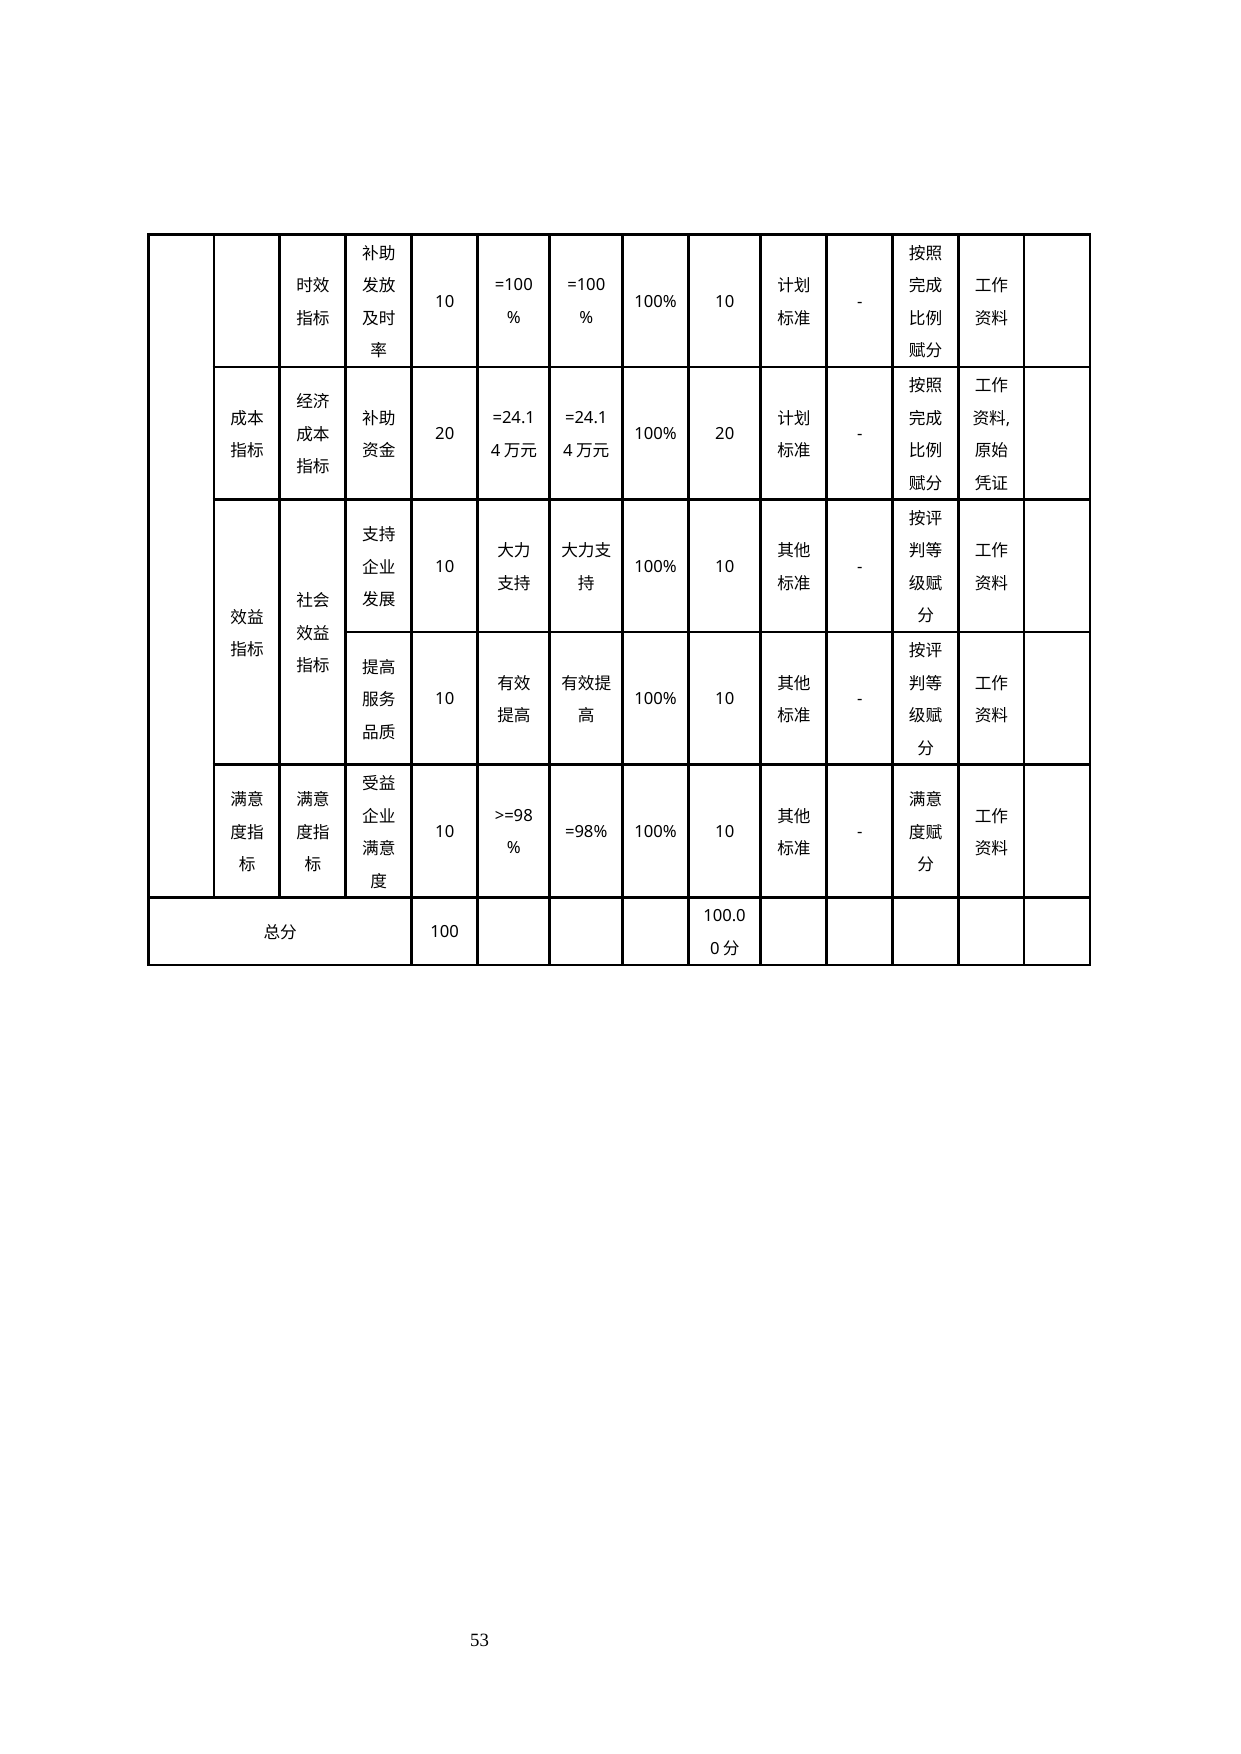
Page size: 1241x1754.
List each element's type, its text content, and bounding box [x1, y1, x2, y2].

table_cell 计划标准 [762, 368, 825, 498]
table_cell 20 [413, 368, 476, 498]
table_cell 受益企业满意度 [347, 766, 410, 896]
table_cell [551, 899, 621, 963]
table_cell - [828, 236, 891, 366]
table_cell [1025, 368, 1089, 498]
table_cell =100% [551, 236, 621, 366]
table_cell 经济成本指标 [281, 368, 344, 498]
table_cell 10 [413, 501, 476, 631]
table_cell 工作资料 [960, 501, 1023, 631]
table_cell 10 [413, 766, 476, 896]
table_cell 补助发放及时率 [347, 236, 410, 366]
table_cell 效益指标 [215, 501, 278, 763]
table_cell 100 [413, 899, 476, 963]
table_cell 有效提高 [479, 633, 548, 763]
table_cell 按评判等级赋分 [894, 633, 957, 763]
table_cell 满意度指标 [281, 766, 344, 896]
table_cell [1025, 766, 1089, 896]
table_cell [1025, 633, 1089, 763]
table_cell 10 [690, 501, 759, 631]
table_cell [1025, 236, 1089, 366]
table_cell 大力支持 [551, 501, 621, 631]
table_cell 10 [690, 236, 759, 366]
table_cell - [828, 501, 891, 631]
table_cell 满意度赋分 [894, 766, 957, 896]
table_cell - [828, 766, 891, 896]
table_cell 工作资料,原始凭证 [960, 368, 1023, 498]
table_cell =100% [479, 236, 548, 366]
table_cell [624, 899, 687, 963]
table_cell =24.14万元 [551, 368, 621, 498]
table_cell [894, 899, 957, 963]
table_cell 时效指标 [281, 236, 344, 366]
table_cell 大力支持 [479, 501, 548, 631]
table_cell 成本指标 [215, 368, 278, 498]
table_cell [1025, 501, 1089, 631]
table_cell 总分 [150, 899, 410, 963]
table_cell 计划标准 [762, 236, 825, 366]
table_cell 其他标准 [762, 766, 825, 896]
table_cell 10 [413, 236, 476, 366]
table_cell 10 [690, 633, 759, 763]
table_cell 支持企业发展 [347, 501, 410, 631]
table_cell 满意度指标 [215, 766, 278, 896]
table_cell =98% [551, 766, 621, 896]
table_cell 社会效益指标 [281, 501, 344, 763]
table_cell 100% [624, 236, 687, 366]
table_cell 100% [624, 368, 687, 498]
table_cell =24.14万元 [479, 368, 548, 498]
table_cell 提高服务品质 [347, 633, 410, 763]
table_cell [479, 899, 548, 963]
table_cell - [828, 633, 891, 763]
table_cell 10 [413, 633, 476, 763]
table_cell 其他标准 [762, 633, 825, 763]
table_cell 20 [690, 368, 759, 498]
table_cell [960, 899, 1023, 963]
table_cell 100% [624, 766, 687, 896]
table_cell 100% [624, 633, 687, 763]
table_cell 按照完成比例赋分 [894, 236, 957, 366]
table_cell [1025, 899, 1089, 963]
table_cell 有效提高 [551, 633, 621, 763]
table_cell 其他标准 [762, 501, 825, 631]
table_cell 按照完成比例赋分 [894, 368, 957, 498]
table_cell 工作资料 [960, 766, 1023, 896]
table_cell 工作资料 [960, 236, 1023, 366]
table_cell [762, 899, 825, 963]
table_cell 补助资金 [347, 368, 410, 498]
table_cell 100% [624, 501, 687, 631]
table_cell >=98% [479, 766, 548, 896]
table_cell [828, 899, 891, 963]
table_cell 100.00分 [690, 899, 759, 963]
table_cell 10 [690, 766, 759, 896]
table_cell 工作资料 [960, 633, 1023, 763]
table_cell - [828, 368, 891, 498]
table_cell 按评判等级赋分 [894, 501, 957, 631]
